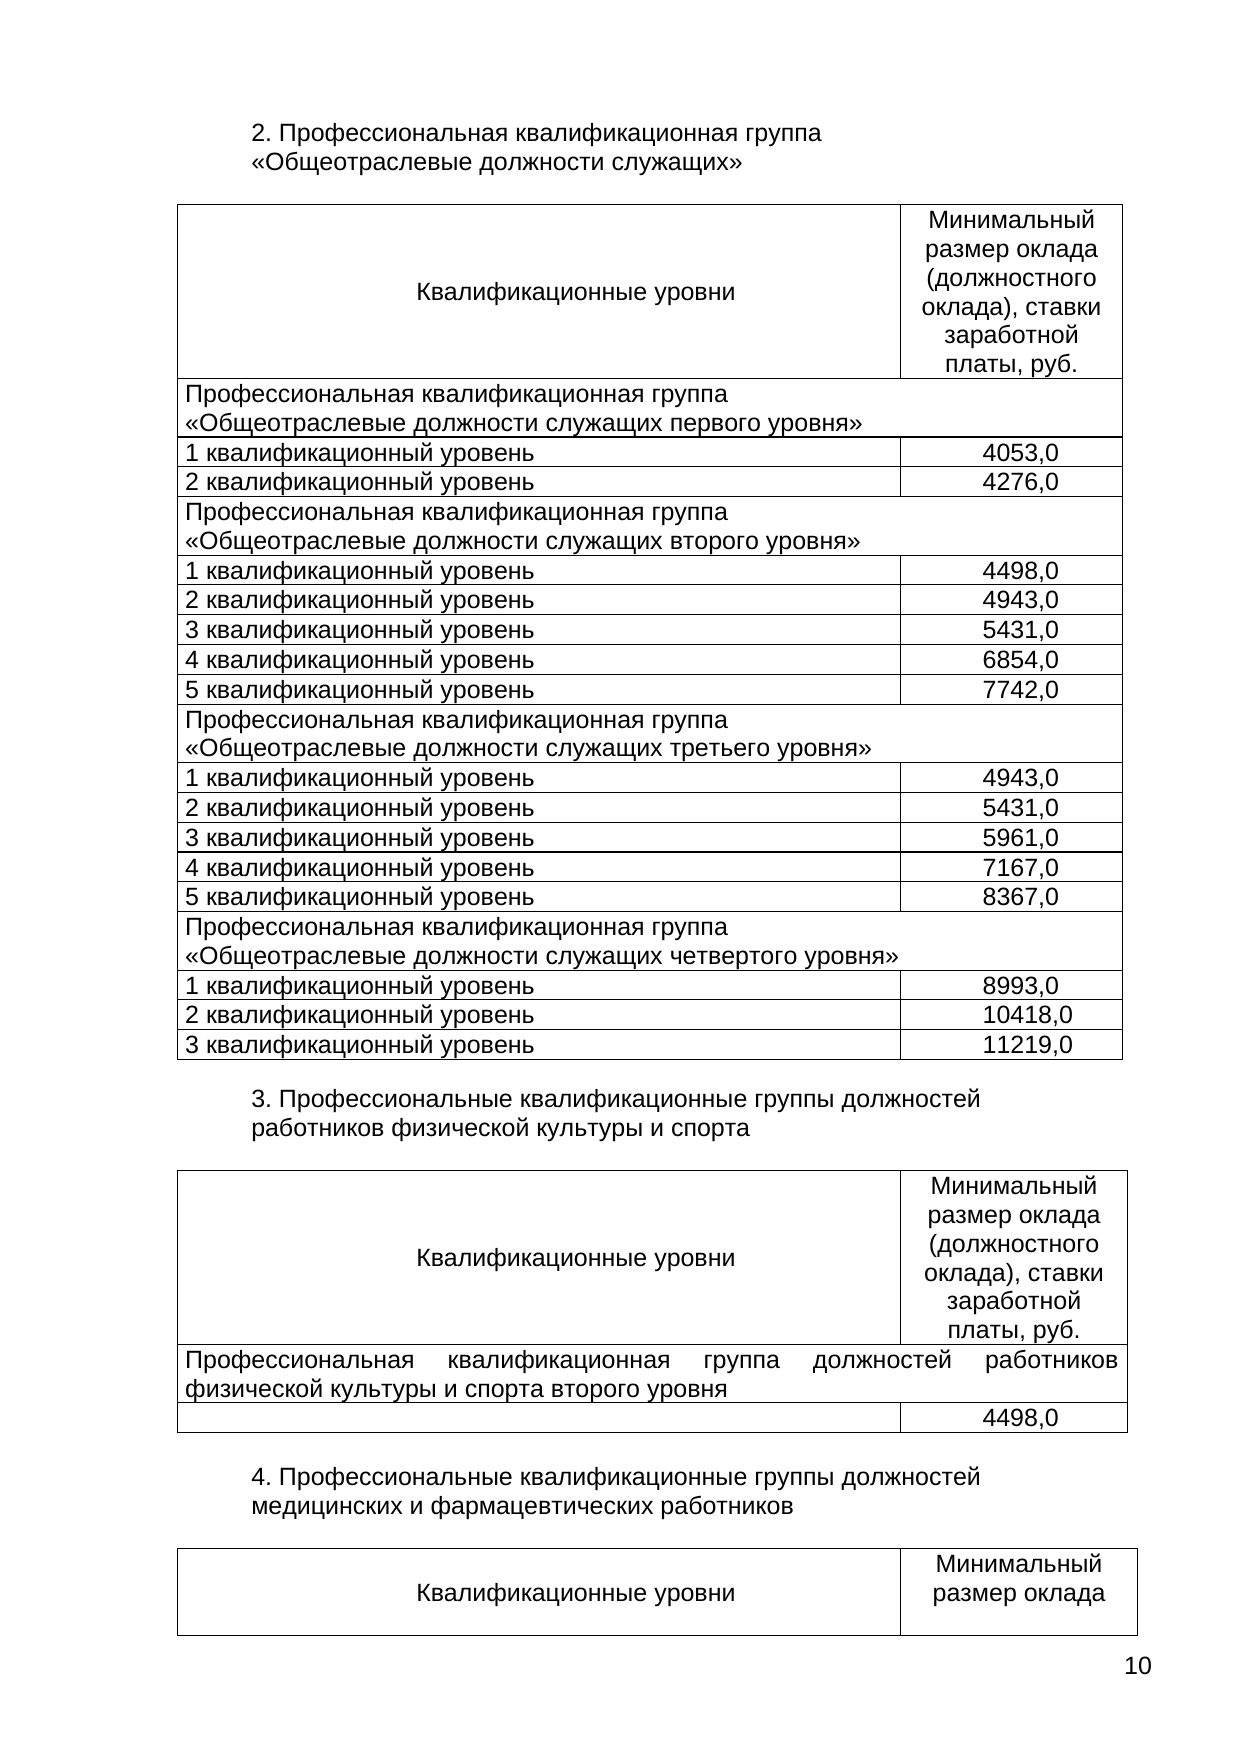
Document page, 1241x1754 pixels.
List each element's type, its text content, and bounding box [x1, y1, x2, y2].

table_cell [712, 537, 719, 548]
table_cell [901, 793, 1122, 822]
text «Общеотраслевые должности служащих» [177, 147, 1152, 176]
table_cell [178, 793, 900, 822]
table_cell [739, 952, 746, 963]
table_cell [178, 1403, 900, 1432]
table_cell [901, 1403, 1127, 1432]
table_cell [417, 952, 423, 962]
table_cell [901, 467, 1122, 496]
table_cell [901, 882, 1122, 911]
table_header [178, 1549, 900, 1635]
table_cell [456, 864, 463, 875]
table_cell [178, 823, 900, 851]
text медицинских и фармацевтических работников [177, 1491, 1152, 1519]
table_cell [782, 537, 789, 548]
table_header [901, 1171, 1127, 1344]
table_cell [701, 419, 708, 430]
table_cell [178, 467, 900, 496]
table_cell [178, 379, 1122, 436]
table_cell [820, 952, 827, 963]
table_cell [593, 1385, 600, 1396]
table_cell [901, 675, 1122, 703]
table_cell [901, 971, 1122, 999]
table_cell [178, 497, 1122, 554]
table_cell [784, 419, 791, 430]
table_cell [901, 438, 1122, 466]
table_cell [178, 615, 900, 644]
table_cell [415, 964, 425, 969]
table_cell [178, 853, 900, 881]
text 2. Профессиональная квалификационная группа [177, 118, 1152, 147]
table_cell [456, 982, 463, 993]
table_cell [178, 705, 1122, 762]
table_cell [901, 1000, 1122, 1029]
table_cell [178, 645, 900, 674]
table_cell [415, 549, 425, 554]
text 4. Профессиональные квалификационные группы должностей [177, 1462, 1152, 1491]
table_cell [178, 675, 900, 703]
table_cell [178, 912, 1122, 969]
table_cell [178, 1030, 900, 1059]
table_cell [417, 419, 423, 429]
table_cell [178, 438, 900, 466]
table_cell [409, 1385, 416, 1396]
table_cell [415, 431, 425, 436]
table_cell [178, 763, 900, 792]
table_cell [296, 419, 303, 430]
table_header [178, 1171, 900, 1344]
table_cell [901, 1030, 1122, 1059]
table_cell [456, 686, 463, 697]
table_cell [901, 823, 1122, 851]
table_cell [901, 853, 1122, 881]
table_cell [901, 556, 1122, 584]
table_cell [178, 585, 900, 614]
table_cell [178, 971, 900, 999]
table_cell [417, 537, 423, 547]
text работников физической культуры и спорта [177, 1113, 1152, 1141]
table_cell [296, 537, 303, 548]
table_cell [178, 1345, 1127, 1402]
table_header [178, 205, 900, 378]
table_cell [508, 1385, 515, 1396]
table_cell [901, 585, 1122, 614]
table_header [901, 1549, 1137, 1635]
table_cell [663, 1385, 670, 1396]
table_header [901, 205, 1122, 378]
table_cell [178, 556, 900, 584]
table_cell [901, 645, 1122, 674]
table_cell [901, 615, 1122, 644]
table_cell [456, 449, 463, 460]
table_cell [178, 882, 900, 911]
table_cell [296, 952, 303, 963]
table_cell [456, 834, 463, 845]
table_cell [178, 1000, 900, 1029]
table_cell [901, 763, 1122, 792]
text 3. Профессиональные квалификационные группы должностей [177, 1084, 1152, 1113]
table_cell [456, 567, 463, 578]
